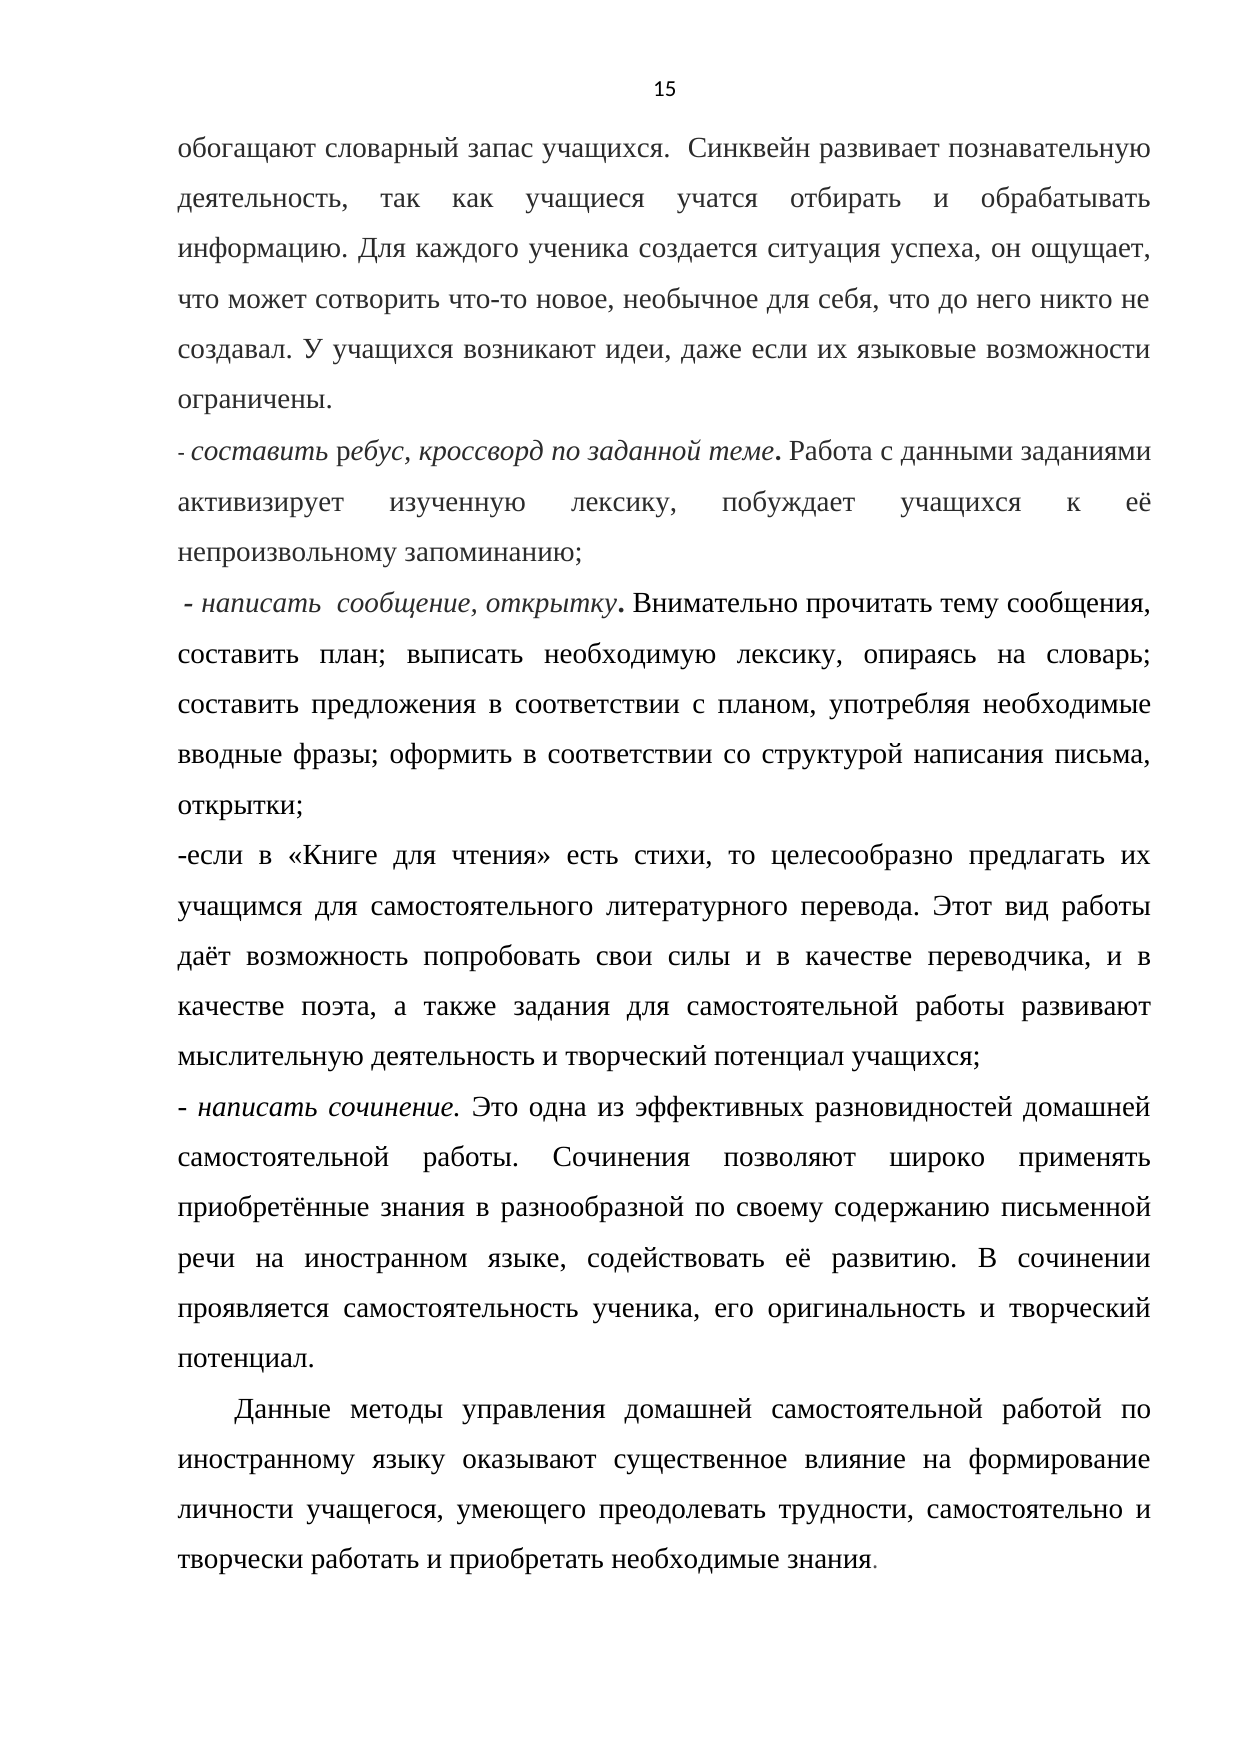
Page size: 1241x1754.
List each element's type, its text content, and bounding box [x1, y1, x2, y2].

text - написать сочинение. Это одна из эффективных разновидностей домашней самостоятельной работы. Сочинения позволяют широко применять приобретённые знания в разнообразной по своему содержанию письменной речи на иностранном языке, содействовать её развитию. В сочинении проявляется самостоятельность ученика, его оригинальность и творческий потенциал. [177, 1089, 1152, 1374]
text -если в «Книге для чтения» есть стихи, то целесообразно предлагать их учащимся для самостоятельного литературного перевода. Этот вид работы даёт возможность попробовать свои силы и в качестве переводчика, и в качестве поэта, а также задания для самостоятельной работы развивают мыслительную деятельность и творческий потенциал учащихся; [177, 837, 1152, 1072]
text - составить ребус, кроссворд по заданной теме. Работа с данными заданиями активизирует изученную лексику, побуждает учащихся к её непроизвольному запоминанию; [177, 432, 1152, 568]
text Данные методы управления домашней самостоятельной работой по иностранному языку оказывают существенное влияние на формирование личности учащегося, умеющего преодолевать трудности, самостоятельно и творчески работать и приобретать необходимые знания. [177, 1391, 1152, 1576]
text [177, 130, 1152, 415]
text - написать сообщение, открытку. Внимательно прочитать тему сообщения, составить план; выписать необходимую лексику, опираясь на словарь; составить предложения в соответствии с планом, употребляя необходимые вводные фразы; оформить в соответствии со структурой написания письма, открытки; [177, 585, 1152, 821]
